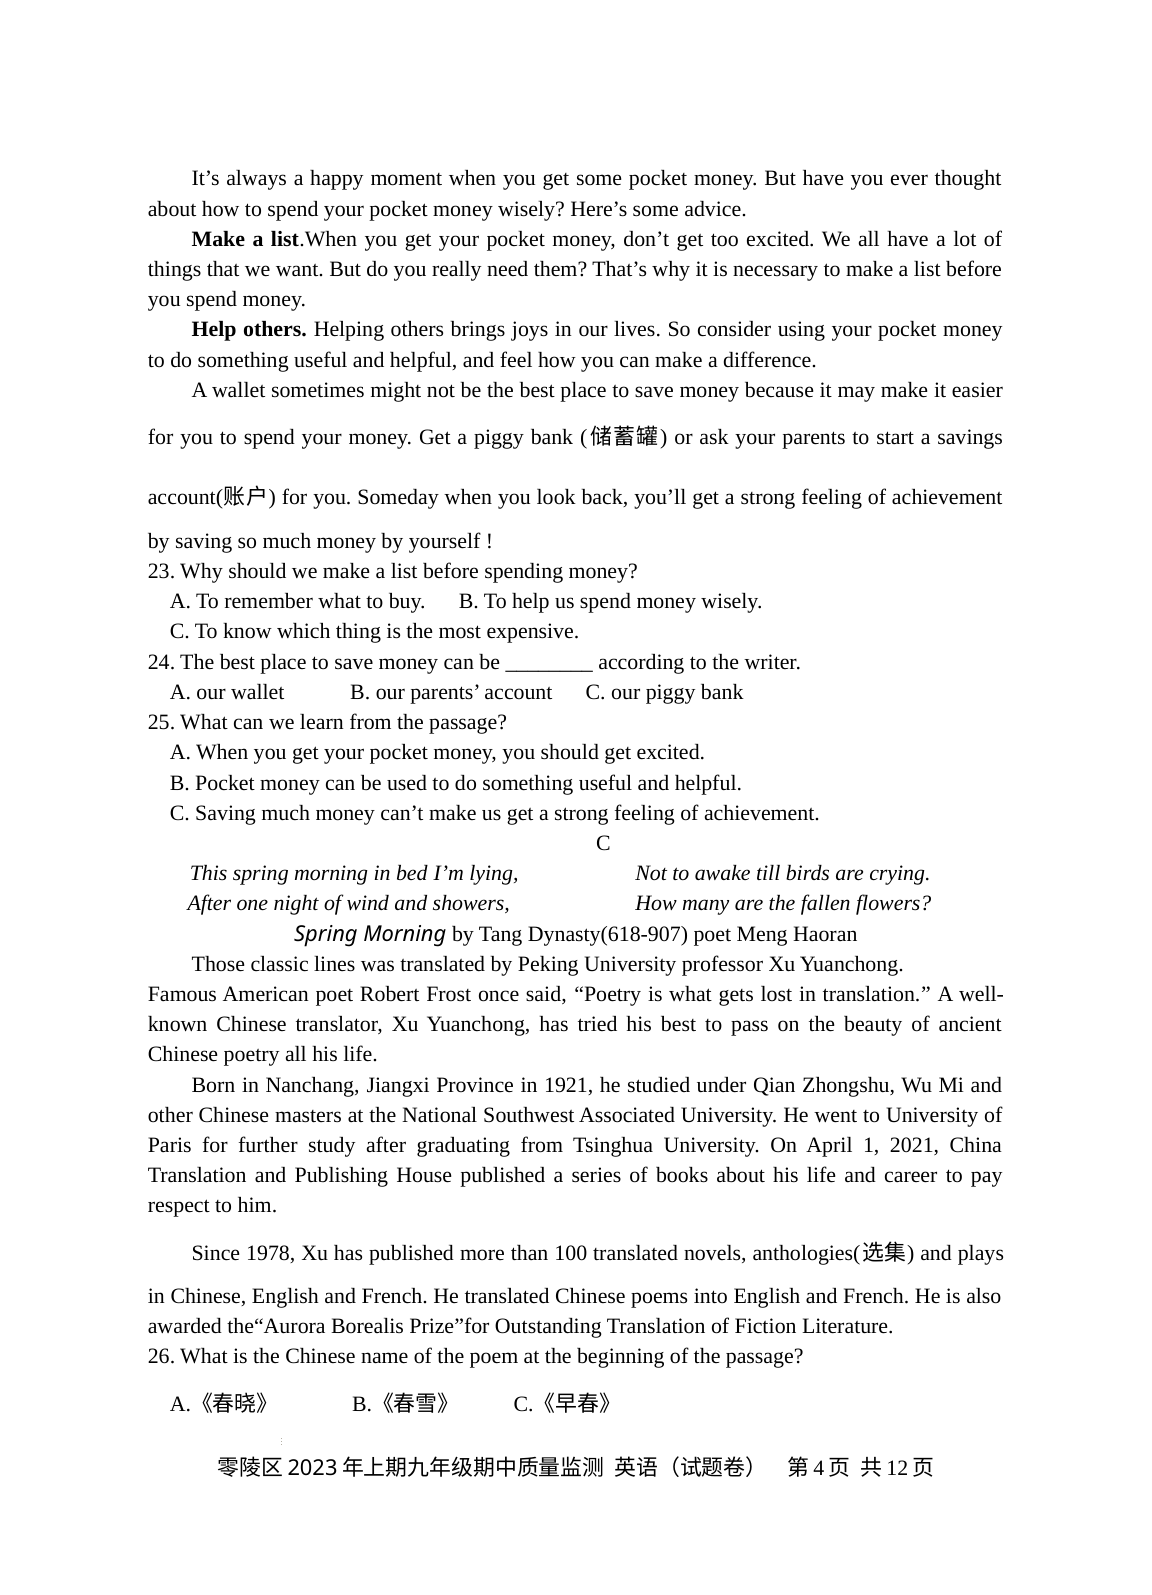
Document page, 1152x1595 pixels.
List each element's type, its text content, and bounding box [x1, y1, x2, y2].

text B. Pocket money can be used to do something useful and helpful. [148, 767, 1004, 797]
text Help others. Helping others brings joys in our lives. So consider using your pocket money to do something useful and helpful, and feel how you can make a difference. [148, 314, 1004, 374]
text Born in Nanchang, Jiangxi Province in 1921, he studied under Qian Zhongshu, Wu Mi and other Chinese masters at the National Southwest Associated University. He went to University of Paris for further study after graduating from Tsinghua University. On April 1, 2021, China Translation and Publishing House published a series of books about his life and career to pay respect to him. [148, 1069, 1004, 1220]
text 25. What can we learn from the passage? [148, 707, 1004, 737]
text A. our wallet B. our parents’ account C. our piggy bank [148, 676, 1004, 707]
text Famous American poet Robert Frost once said, “Poetry is what gets lost in translation.” A well-known Chinese translator, Xu Yuanchong, has tried his best to pass on the beauty of ancient Chinese poetry all his life. [148, 978, 1004, 1069]
text A. When you get your pocket money, you should get excited. [148, 737, 1004, 767]
text Make a list.When you get your pocket money, don’t get too excited. We all have a lot of things that we want. But do you really need them? That’s why it is necessary to make a list before you spend money. [148, 223, 1004, 314]
text 24. The best place to save money can be ________ according to the writer. [148, 646, 1004, 676]
text How many are the fallen flowers? [613, 888, 1004, 918]
text C. Saving much money can’t make us get a strong feeling of achievement. [148, 797, 1004, 827]
text 26. What is the Chinese name of the poem at the beginning of the passage? [148, 1341, 1004, 1371]
text A wallet sometimes might not be the best place to save money because it may make it easier for you to spend your money. Get a piggy bank (储蓄罐) or ask your parents to start a savings account(账户) for you. Someday when you look back, you’ll get a strong feeling of achievement by saving so much money by yourself ! [148, 374, 1004, 556]
text 23. Why should we make a list before spending money? [148, 556, 1004, 586]
text This spring morning in bed I’m lying, [148, 858, 538, 888]
text Not to awake till birds are crying. [613, 858, 1004, 888]
text It’s always a happy moment when you get some pocket money. But have you ever thought about how to spend your pocket money wisely? Here’s some advice. [148, 163, 1004, 223]
text Spring Morning by Tang Dynasty(618-907) poet Meng Haoran [148, 918, 1004, 948]
text Those classic lines was translated by Peking University professor Xu Yuanchong. [148, 948, 1004, 978]
text A. To remember what to buy. B. To help us spend money wisely. [148, 586, 1004, 616]
text C. To know which thing is the most expensive. [148, 616, 1004, 646]
text Since 1978, Xu has published more than 100 translated novels, anthologies(选集) and plays in Chinese, English and French. He translated Chinese poems into English and French. He is also awarded the“Aurora Borealis Prize”for Outstanding Translation of Fiction Literature. [148, 1220, 1004, 1341]
text After one night of wind and showers, [148, 888, 538, 918]
text A.《春晓》 B.《春雪》 C.《早春》 [148, 1371, 1004, 1432]
text C [148, 827, 1004, 858]
